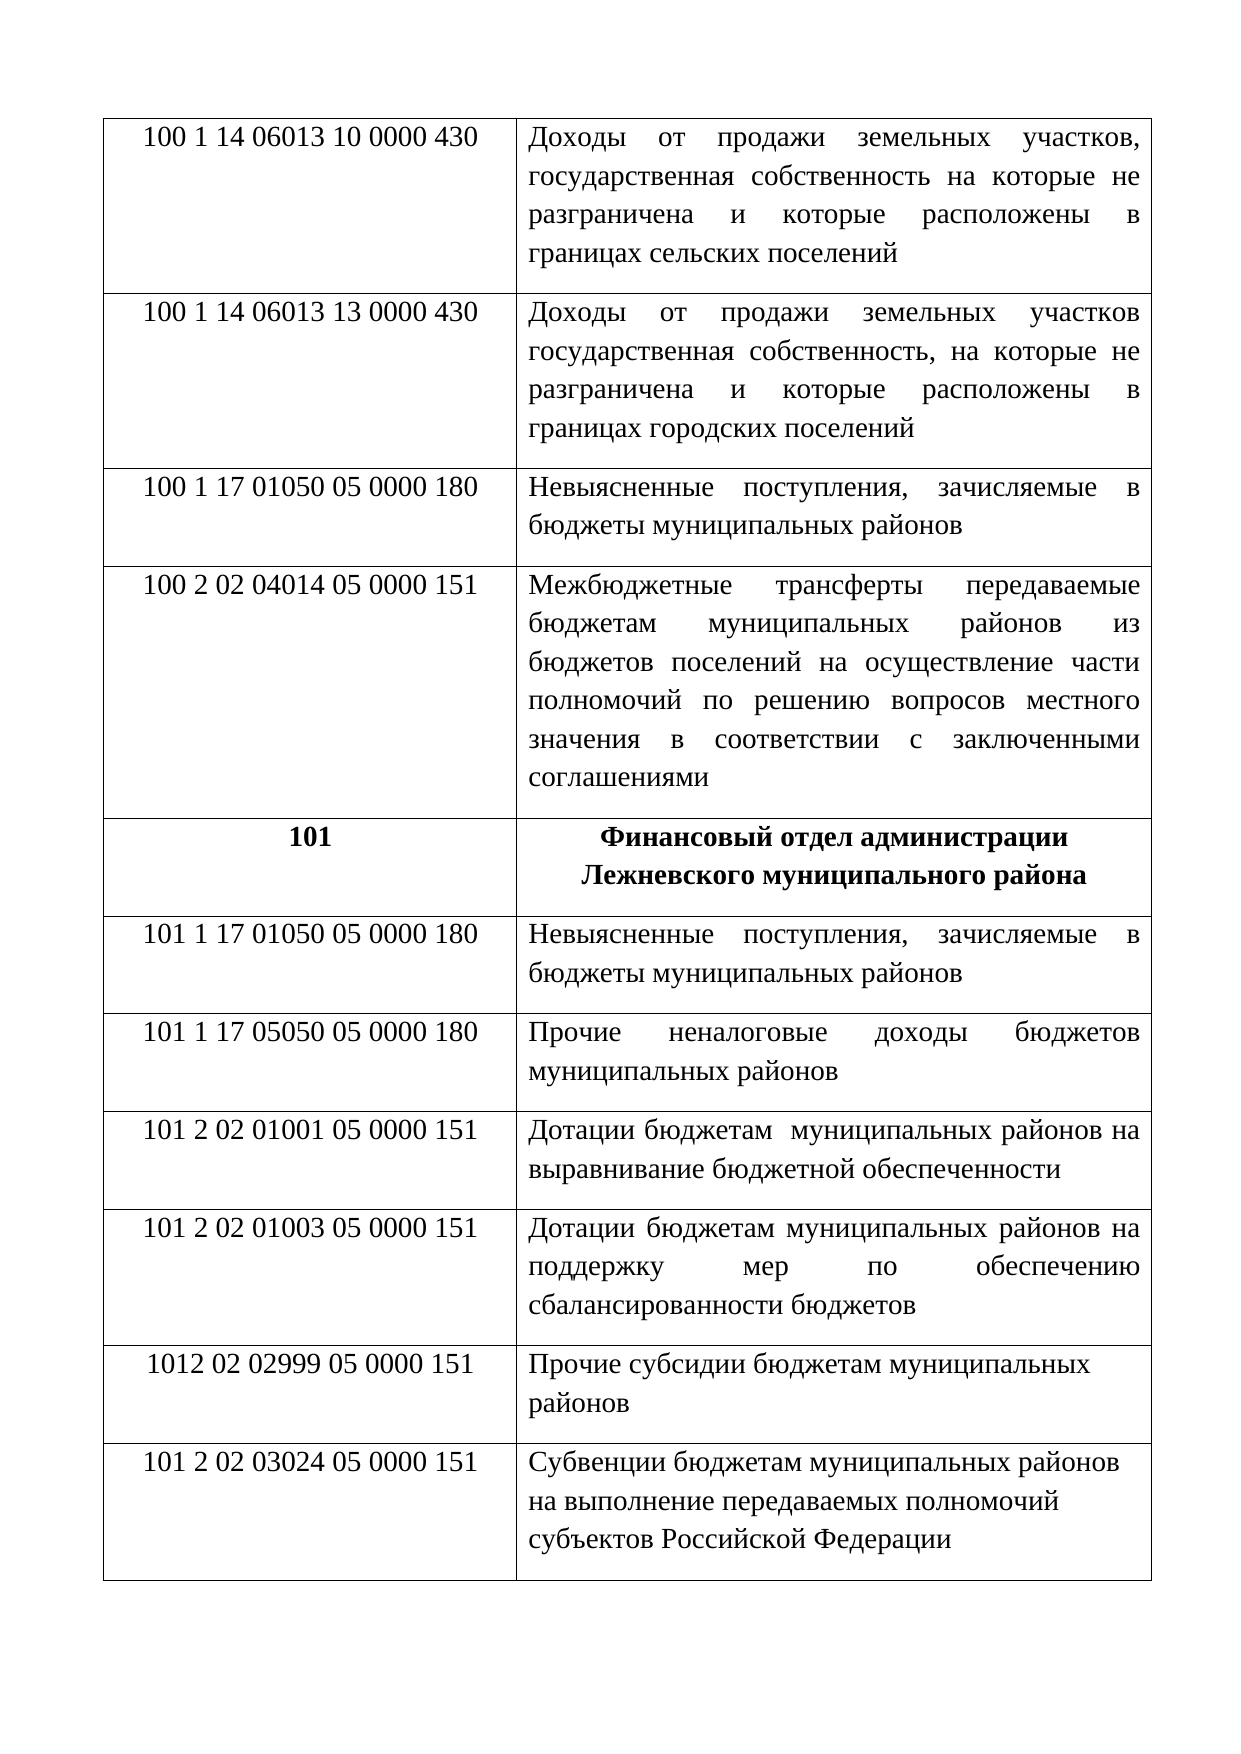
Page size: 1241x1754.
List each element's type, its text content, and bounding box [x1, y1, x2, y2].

table_cell Финансовый отдел администрации Лежневского муниципального района [517, 819, 1151, 916]
table_cell Невыясненные поступления, зачисляемые в бюджеты муниципальных районов [517, 469, 1151, 566]
table_cell 101 1 17 05050 05 0000 180 [104, 1014, 516, 1111]
table_cell Дотации бюджетам муниципальных районов на выравнивание бюджетной обеспеченности [517, 1112, 1151, 1209]
table_cell 101 1 17 01050 05 0000 180 [104, 917, 516, 1013]
table_cell 101 [104, 819, 516, 916]
table_cell Субвенции бюджетам муниципальных районов на выполнение передаваемых полномочий субъектов Российской Федерации [517, 1444, 1151, 1579]
table_cell 101 2 02 01001 05 0000 151 [104, 1112, 516, 1209]
table_cell Прочие субсидии бюджетам муниципальных районов [517, 1346, 1151, 1443]
table_cell 101 2 02 03024 05 0000 151 [104, 1444, 516, 1579]
table_cell Дотации бюджетам муниципальных районов на поддержку мер по обеспечению сбалансированности бюджетов [517, 1210, 1151, 1345]
table_cell 101 2 02 01003 05 0000 151 [104, 1210, 516, 1345]
table_cell Прочие неналоговые доходы бюджетов муниципальных районов [517, 1014, 1151, 1111]
table_cell 100 2 02 04014 05 0000 151 [104, 567, 516, 818]
table_cell Доходы от продажи земельных участков государственная собственность, на которые не разграничена и которые расположены в границах городских поселений [517, 294, 1151, 468]
table_cell 1012 02 02999 05 0000 151 [104, 1346, 516, 1443]
table_cell Невыясненные поступления, зачисляемые в бюджеты муниципальных районов [517, 917, 1151, 1013]
table_cell Доходы от продажи земельных участков, государственная собственность на которые не разграничена и которые расположены в границах сельских поселений [517, 119, 1151, 293]
table_cell 100 1 14 06013 10 0000 430 [104, 119, 516, 293]
table_cell Межбюджетные трансферты передаваемые бюджетам муниципальных районов из бюджетов поселений на осуществление части полномочий по решению вопросов местного значения в соответствии с заключенными соглашениями [517, 567, 1151, 818]
table_cell 100 1 17 01050 05 0000 180 [104, 469, 516, 566]
table_cell 100 1 14 06013 13 0000 430 [104, 294, 516, 468]
